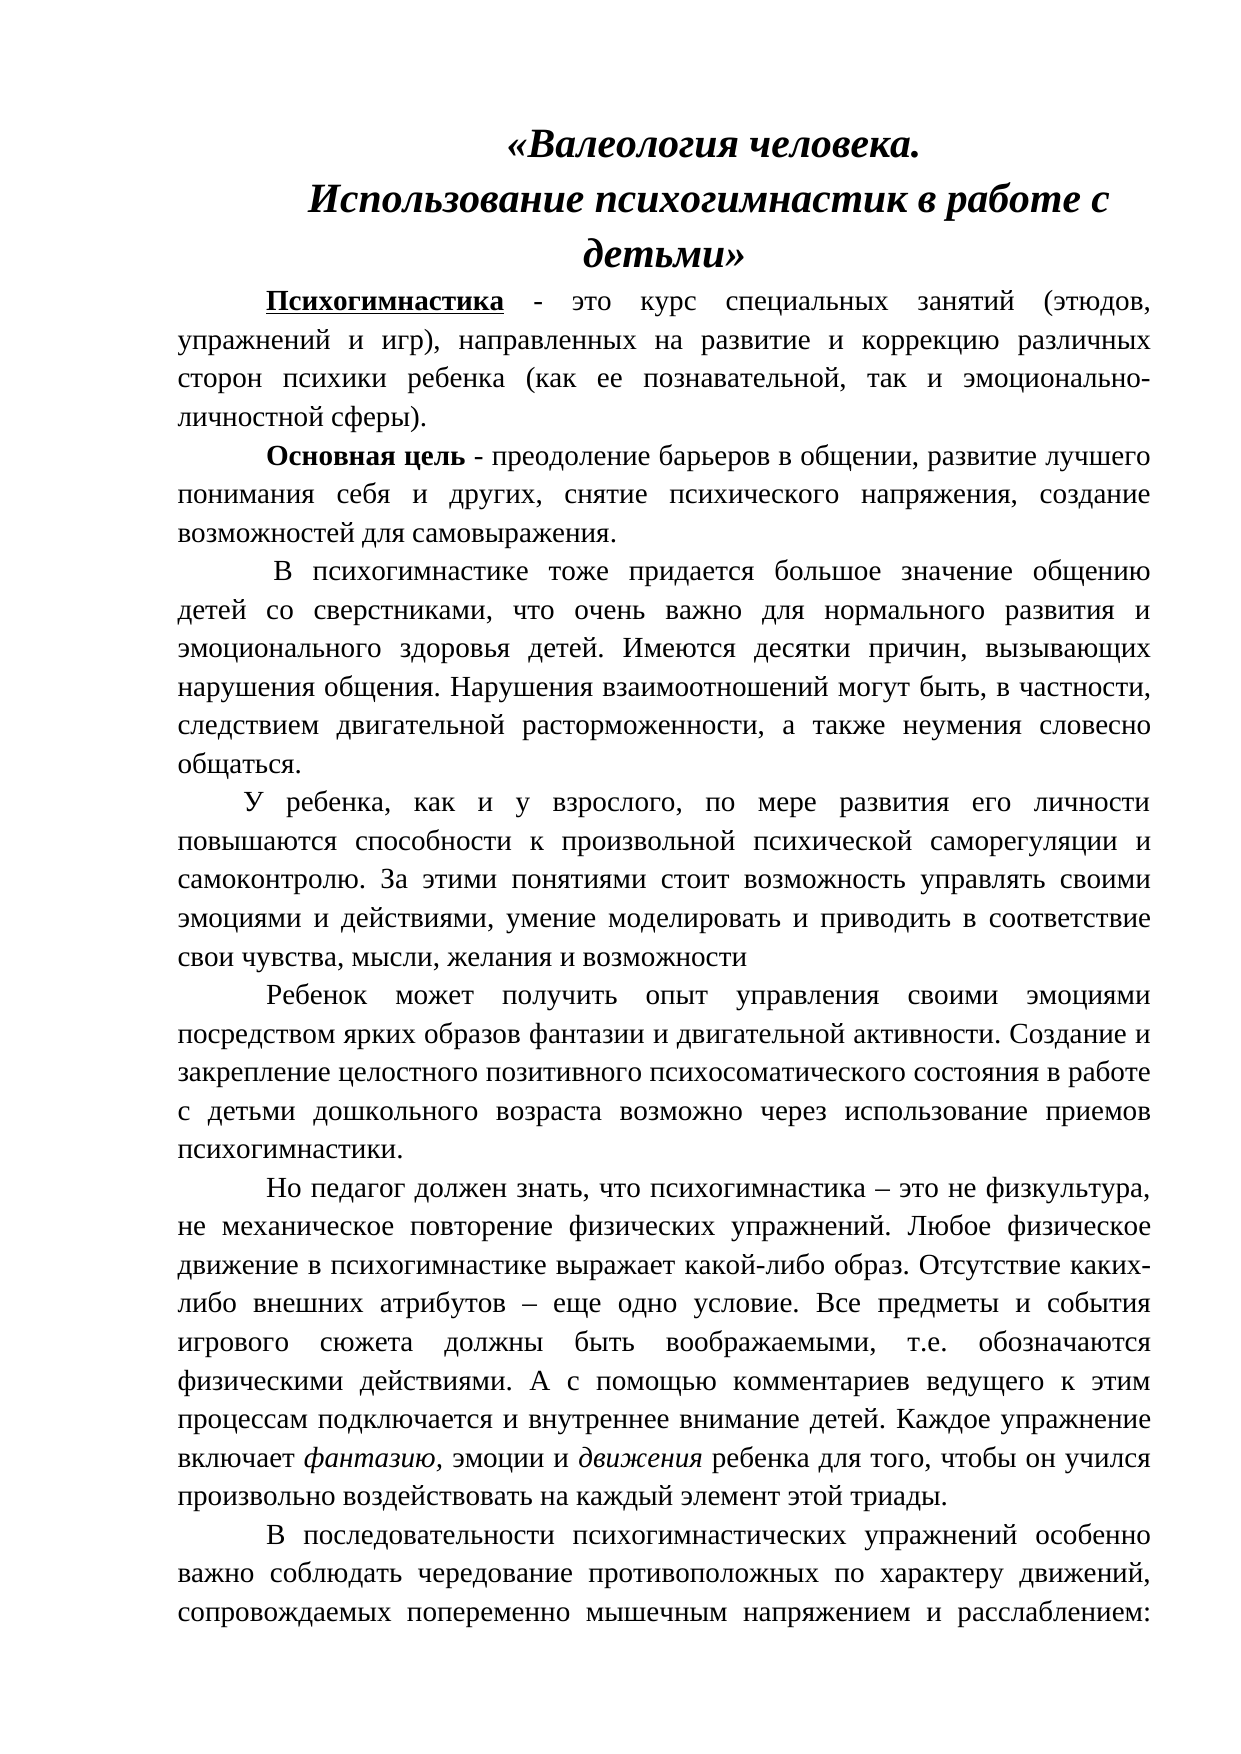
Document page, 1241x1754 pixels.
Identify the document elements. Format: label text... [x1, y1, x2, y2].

text Использование психогимнастик в работе с детьми» [177, 173, 1152, 276]
text Основная цель - преодоление барьеров в общении, развитие лучшего понимания себя и других, снятие психического напряжения, создание возможностей для самовыражения. [177, 438, 1152, 548]
text Ребенок может получить опыт управления своими эмоциями посредством ярких образов фантазии и двигательной активности. Создание и закрепление целостного позитивного психосоматического состояния в работе с детьми дошкольного возраста возможно через использование приемов психогимнастики. [177, 977, 1152, 1165]
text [177, 1517, 1152, 1627]
text Психогимнастика - это курс специальных занятий (этюдов, упражнений и игр), направленных на развитие и коррекцию различных сторон психики ребенка (как ее познавательной, так и эмоционально-личностной сферы). [177, 283, 1152, 433]
text В психогимнастике тоже придается большое значение общению детей со сверстниками, что очень важно для нормального развития и эмоционального здоровья детей. Имеются десятки причин, вызывающих нарушения общения. Нарушения взаимоотношений могут быть, в частности, следствием двигательной расторможенности, а также неумения словесно общаться. У ребенка, как и у взрослого, по мере развития его личности повышаются способности к произвольной психической саморегуляции и самоконтролю. За этими понятиями стоит возможность управлять своими эмоциями и действиями, умение моделировать и приводить в соответствие свои чувства, мысли, желания и возможности [177, 553, 1152, 972]
text Но педагог должен знать, что психогимнастика – это не физкультура, не механическое повторение физических упражнений. Любое физическое движение в психогимнастике выражает какой-либо образ. Отсутствие каких-либо внешних атрибутов – еще одно условие. Все предметы и события игрового сюжета должны быть воображаемыми, т.е. обозначаются физическими действиями. А с помощью комментариев ведущего к этим процессам подключается и внутреннее внимание детей. Каждое упражнение включает фантазию, эмоции и движения ребенка для того, чтобы он учился произвольно воздействовать на каждый элемент этой триады. [177, 1170, 1152, 1512]
text «Валеология человека. [177, 118, 1152, 166]
